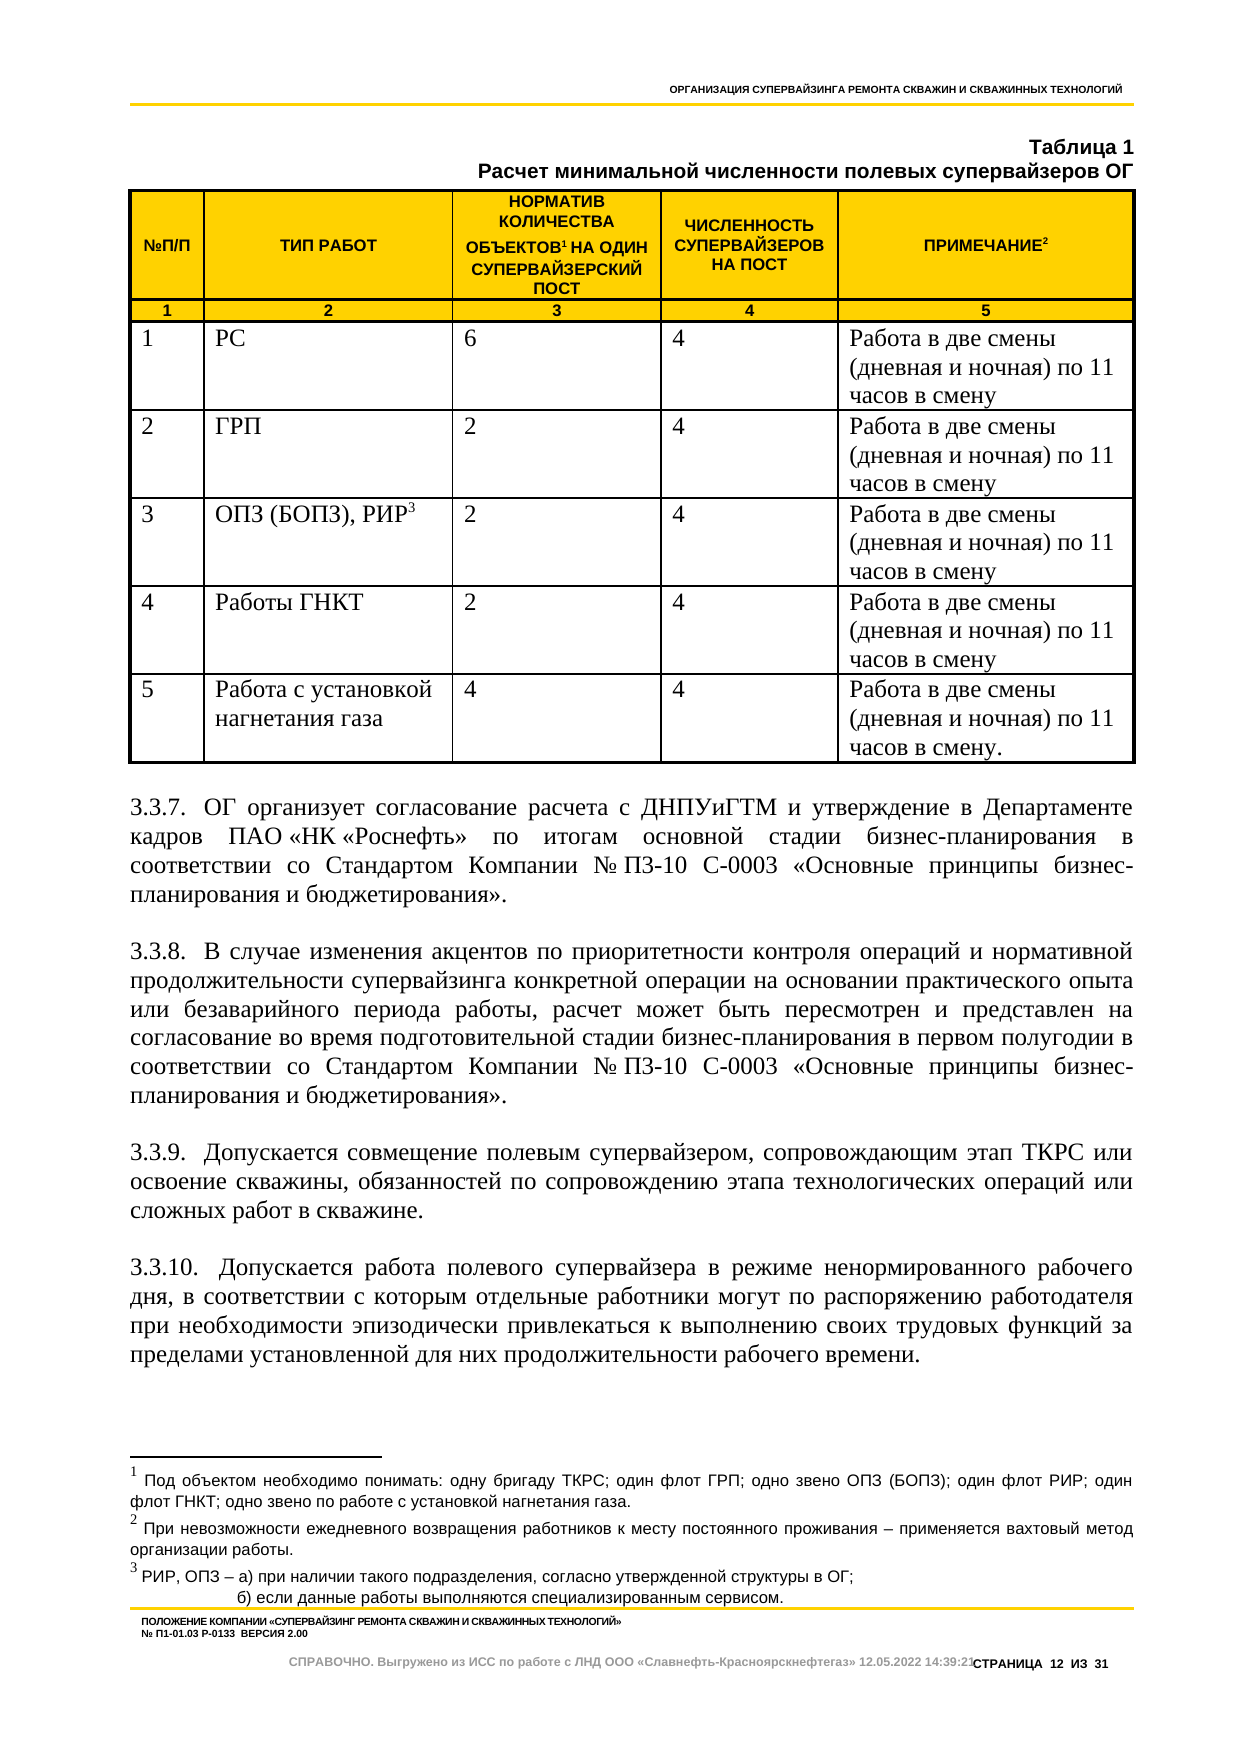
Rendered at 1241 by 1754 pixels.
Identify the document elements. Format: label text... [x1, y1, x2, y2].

table_cell 5 [839, 301, 1132, 320]
table_cell Работа в две смены (дневная и ночная) по 11 часов в смену [839, 411, 1132, 497]
table_header ЧИСЛЕННОСТЬ СУПЕРВАЙЗЕРОВ НА ПОСТ [662, 192, 837, 298]
list ОГ организует согласование расчета с ДНПУиГТМ и утверждение в Департаменте кадров ПАО «НК «Роснефть» по итогам основной стадии бизнес-планирования в соответствии со Стандартом Компании № П3-10 С-0003 «Основные принципы бизнес-планирования и бюджетирования». [130, 792, 1134, 907]
table_cell 5 [132, 675, 203, 761]
list Допускается совмещение полевым супервайзером, сопровождающим этап ТКРС или освоение скважины, обязанностей по сопровождению этапа технологических операций или сложных работ в скважине. [130, 1137, 1134, 1224]
table_cell Работа с установкой нагнетания газа [205, 675, 452, 761]
table_cell 4 [132, 587, 203, 673]
text Таблица 1 [130, 135, 1134, 159]
table_cell 2 [132, 411, 203, 497]
table_cell ОПЗ (БОПЗ), РИР [205, 499, 452, 585]
table_cell 2 [453, 499, 660, 585]
table_cell 2 [453, 411, 660, 497]
table_cell Работа в две смены (дневная и ночная) по 11 часов в смену [839, 499, 1132, 585]
table_cell Работа в две смены (дневная и ночная) по 11 часов в смену. [839, 675, 1132, 761]
table_cell 2 [453, 587, 660, 673]
table_cell 1 [132, 323, 203, 409]
table_header ПРИМЕЧАНИЕ [839, 192, 1132, 298]
table_cell 4 [662, 411, 837, 497]
table_cell ГРП [205, 411, 452, 497]
text Расчет минимальной численности полевых супервайзеров ОГ [130, 159, 1134, 183]
table_header №П/П [132, 192, 203, 298]
table_cell Работа в две смены (дневная и ночная) по 11 часов в смену [839, 323, 1132, 409]
table_cell 4 [662, 675, 837, 761]
table_cell 4 [453, 675, 660, 761]
table_cell 3 [453, 301, 660, 320]
list В случае изменения акцентов по приоритетности контроля операций и нормативной продолжительности супервайзинга конкретной операции на основании практического опыта или безаварийного периода работы, расчет может быть пересмотрен и представлен на согласование во время подготовительной стадии бизнес-планирования в первом полугодии в соответствии со Стандартом Компании № П3-10 С-0003 «Основные принципы бизнес-планирования и бюджетирования». [130, 936, 1134, 1109]
table_header НОРМАТИВ КОЛИЧЕСТВА ОБЪЕКТОВ НА ОДИН СУПЕРВАЙЗЕРСКИЙ ПОСТ [453, 192, 660, 298]
table_cell 4 [662, 301, 837, 320]
table_cell 4 [662, 587, 837, 673]
table_cell 4 [662, 499, 837, 585]
table_cell 1 [132, 301, 203, 320]
list Допускается работа полевого супервайзера в режиме ненормированного рабочего дня, в соответствии с которым отдельные работники могут по распоряжению работодателя при необходимости эпизодически привлекаться к выполнению своих трудовых функций за пределами установленной для них продолжительности рабочего времени. [130, 1252, 1134, 1367]
table_cell РС [205, 323, 452, 409]
table_cell 2 [205, 301, 452, 320]
table_cell 4 [662, 323, 837, 409]
table_cell 6 [453, 323, 660, 409]
table_cell Работа в две смены (дневная и ночная) по 11 часов в смену [839, 587, 1132, 673]
table_header ТИП РАБОТ [205, 192, 452, 298]
table_cell Работы ГНКТ [205, 587, 452, 673]
table_cell 3 [132, 499, 203, 585]
